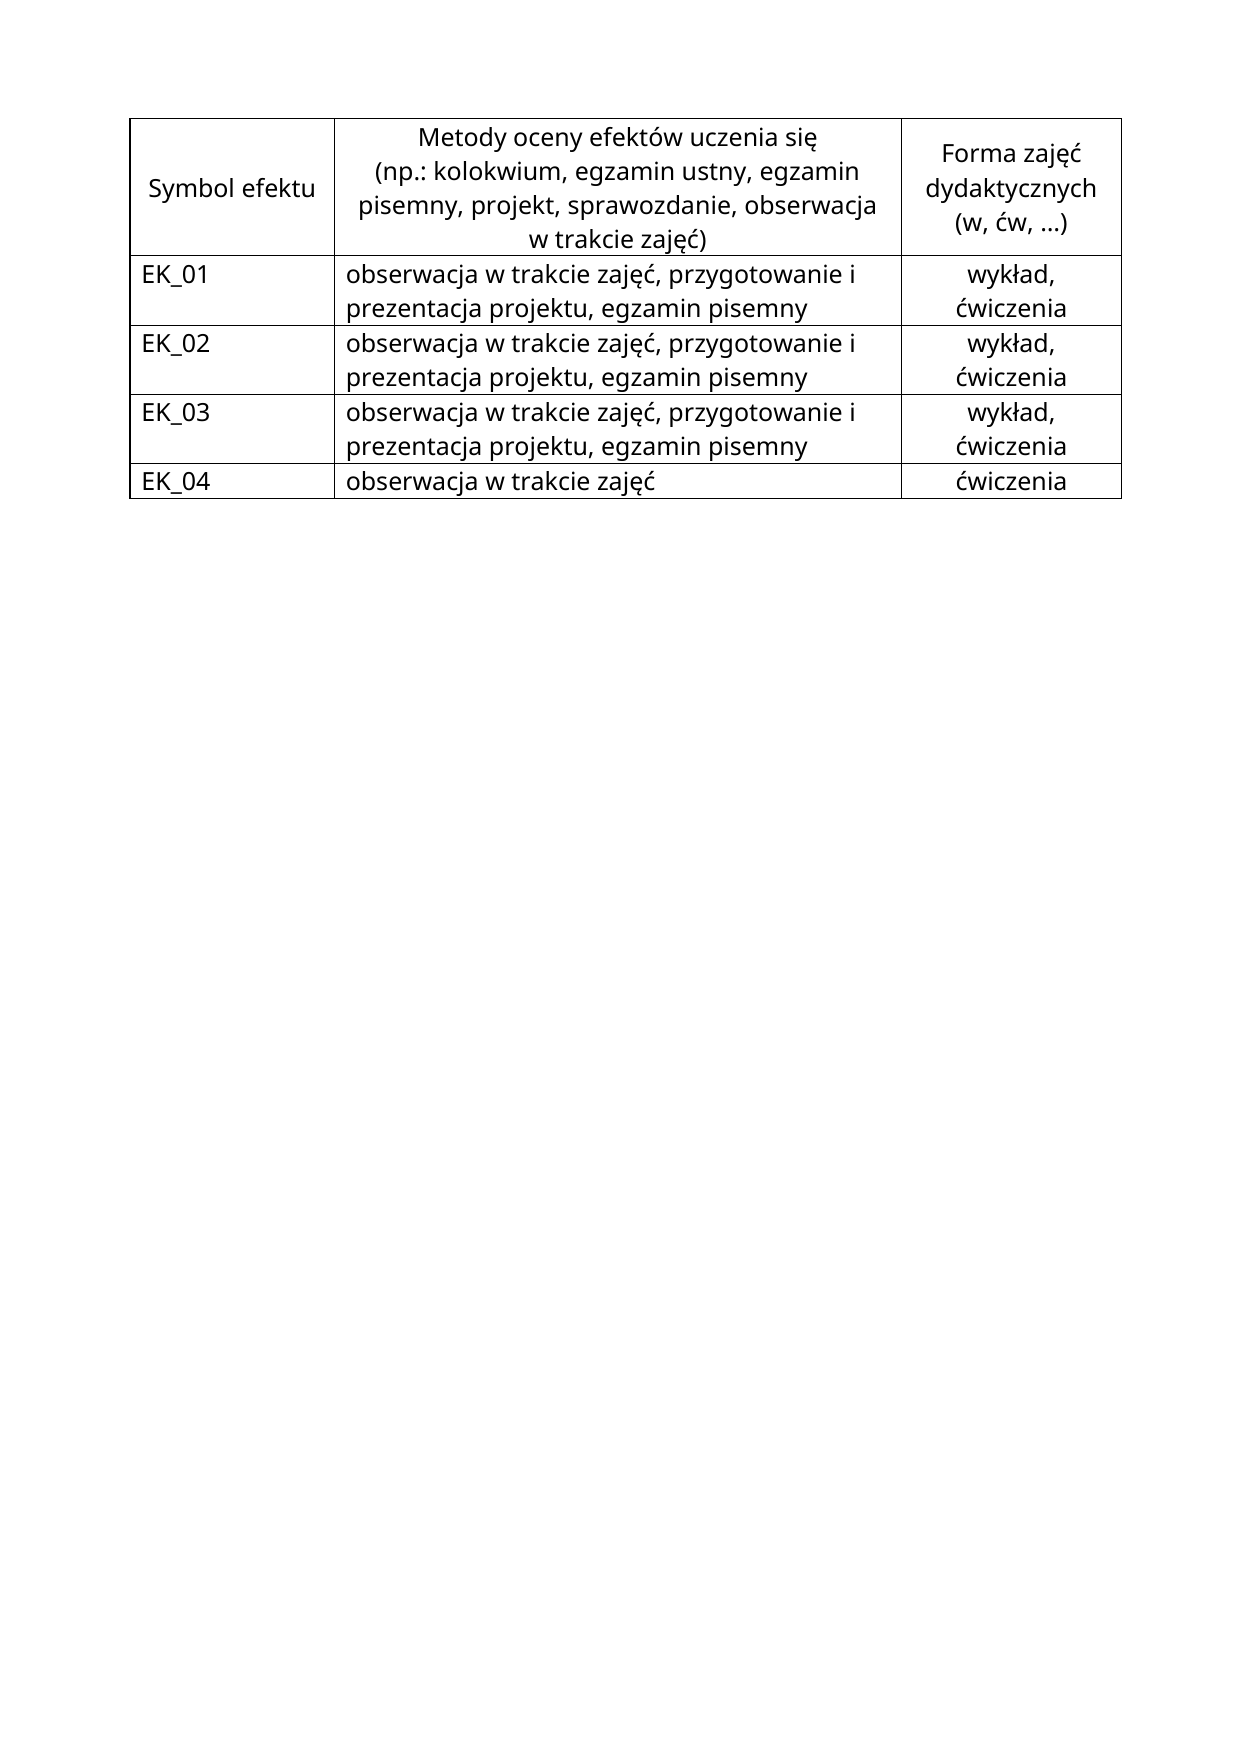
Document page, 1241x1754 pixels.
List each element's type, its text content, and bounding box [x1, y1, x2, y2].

table_header Metody oceny efektów uczenia się (np.: kolokwium, egzamin ustny, egzamin pisemny, projekt, sprawozdanie, obserwacja w trakcie zajęć) [335, 119, 901, 255]
table_cell wykład, ćwiczenia [902, 395, 1121, 463]
table_cell wykład, ćwiczenia [902, 256, 1121, 324]
table_cell obserwacja w trakcie zajęć, przygotowanie i prezentacja projektu, egzamin pisemny [335, 395, 901, 463]
table_cell EK_03 [131, 395, 334, 463]
table_header Forma zajęć dydaktycznych (w, ćw, …) [902, 119, 1121, 255]
table_cell wykład, ćwiczenia [902, 326, 1121, 394]
table_header Symbol efektu [131, 119, 334, 255]
table_cell obserwacja w trakcie zajęć, przygotowanie i prezentacja projektu, egzamin pisemny [335, 256, 901, 324]
table_cell obserwacja w trakcie zajęć, przygotowanie i prezentacja projektu, egzamin pisemny [335, 326, 901, 394]
table_cell EK_01 [131, 256, 334, 324]
table_cell obserwacja w trakcie zajęć [335, 464, 901, 498]
table_cell EK_04 [131, 464, 334, 498]
table_cell EK_02 [131, 326, 334, 394]
table_cell ćwiczenia [902, 464, 1121, 498]
